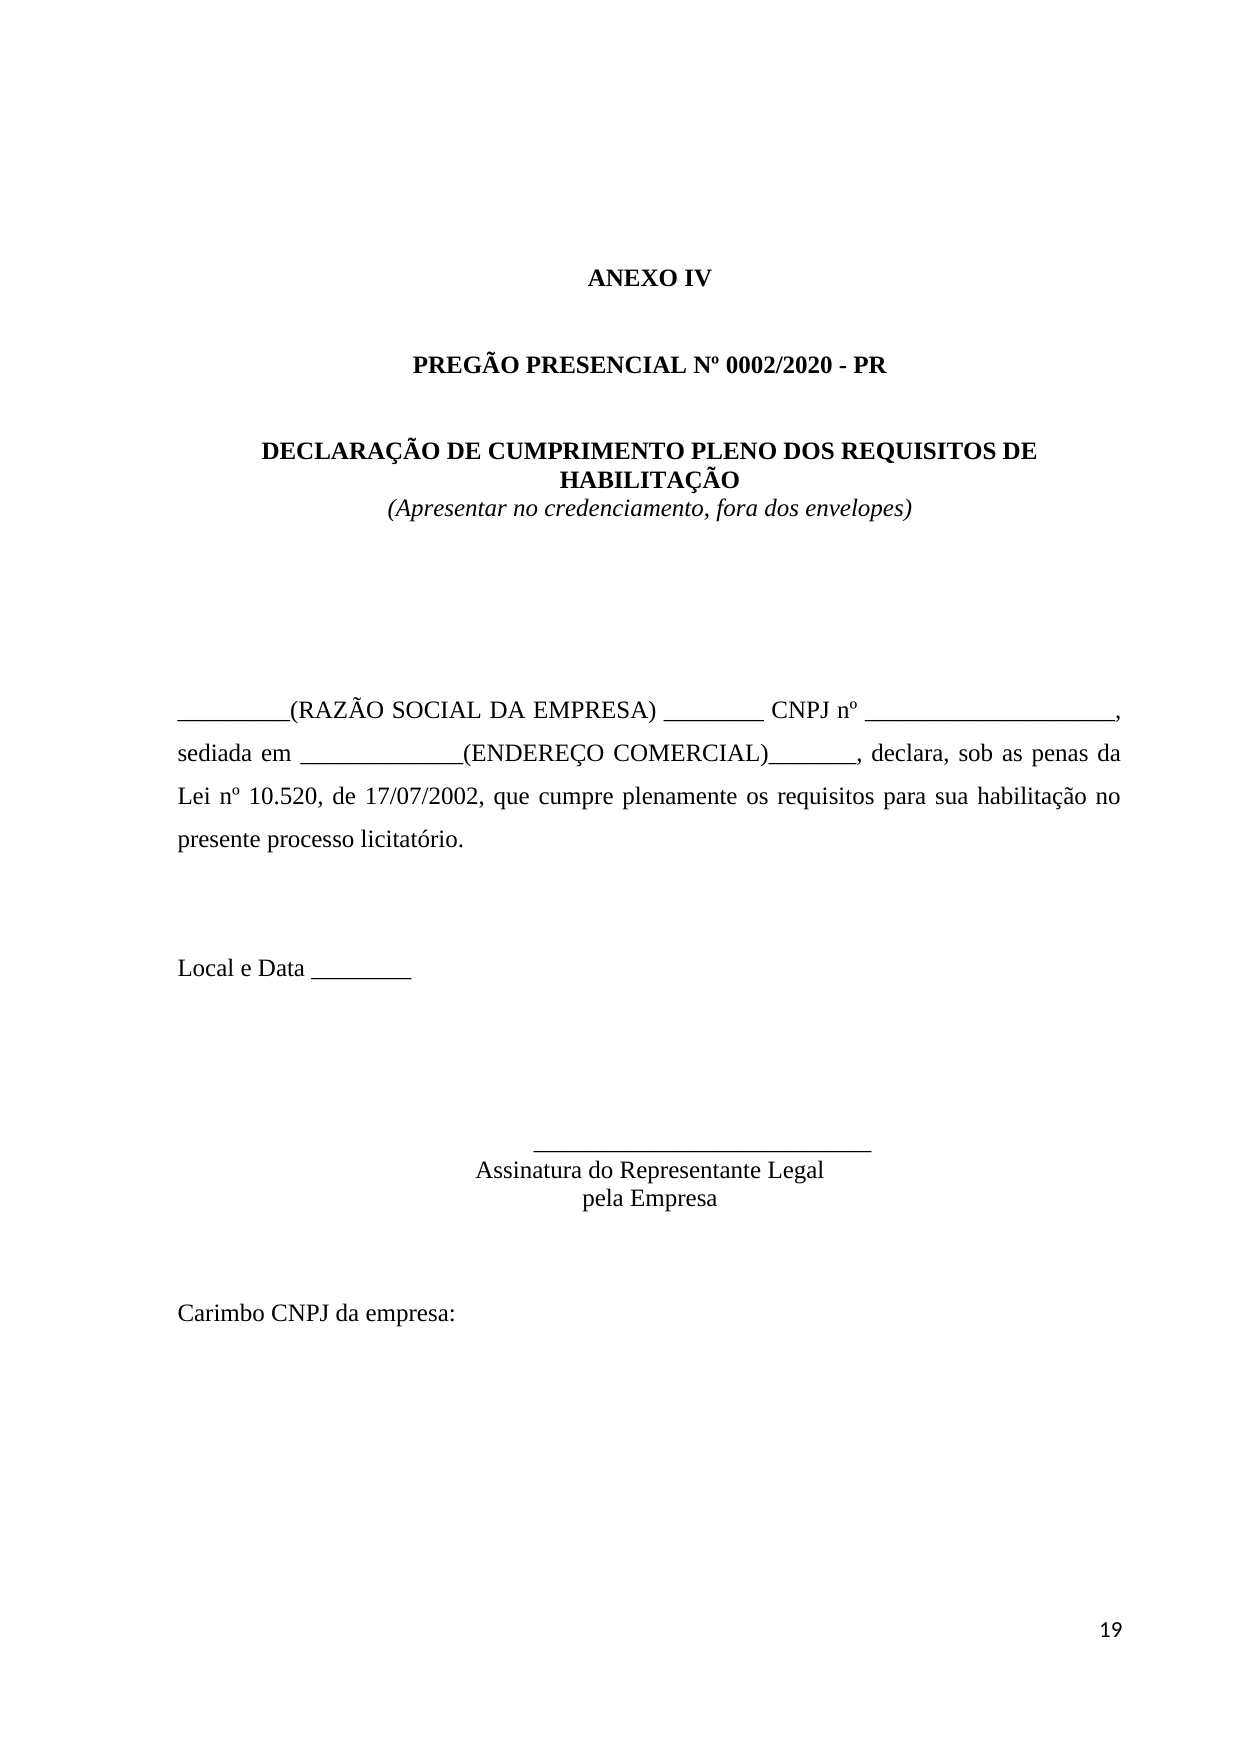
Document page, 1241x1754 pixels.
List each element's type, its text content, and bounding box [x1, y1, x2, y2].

text _________(RAZÃO SOCIAL DA EMPRESA) ________ CNPJ nº ____________________, sediada em _____________(ENDEREÇO COMERCIAL)_______, declara, sob as penas da Lei nº 10.520, de 17/07/2002, que cumpre plenamente os requisitos para sua habilitação no presente processo licitatório. [177, 695, 1122, 853]
text ANEXO IV [177, 263, 1122, 292]
text PREGÃO PRESENCIAL Nº 0002/2020 - PR [177, 350, 1122, 378]
text (Apresentar no credenciamento, fora dos envelopes) [177, 493, 1122, 522]
text pela Empresa [177, 1183, 1122, 1212]
text Assinatura do Representante Legal [177, 1155, 1122, 1183]
text Local e Data ________ [177, 953, 1122, 982]
text ___________________________ [177, 1126, 1122, 1155]
text Carimbo CNPJ da empresa: [177, 1298, 1122, 1327]
text DECLARAÇÃO DE CUMPRIMENTO PLENO DOS REQUISITOS DE HABILITAÇÃO [177, 436, 1122, 493]
